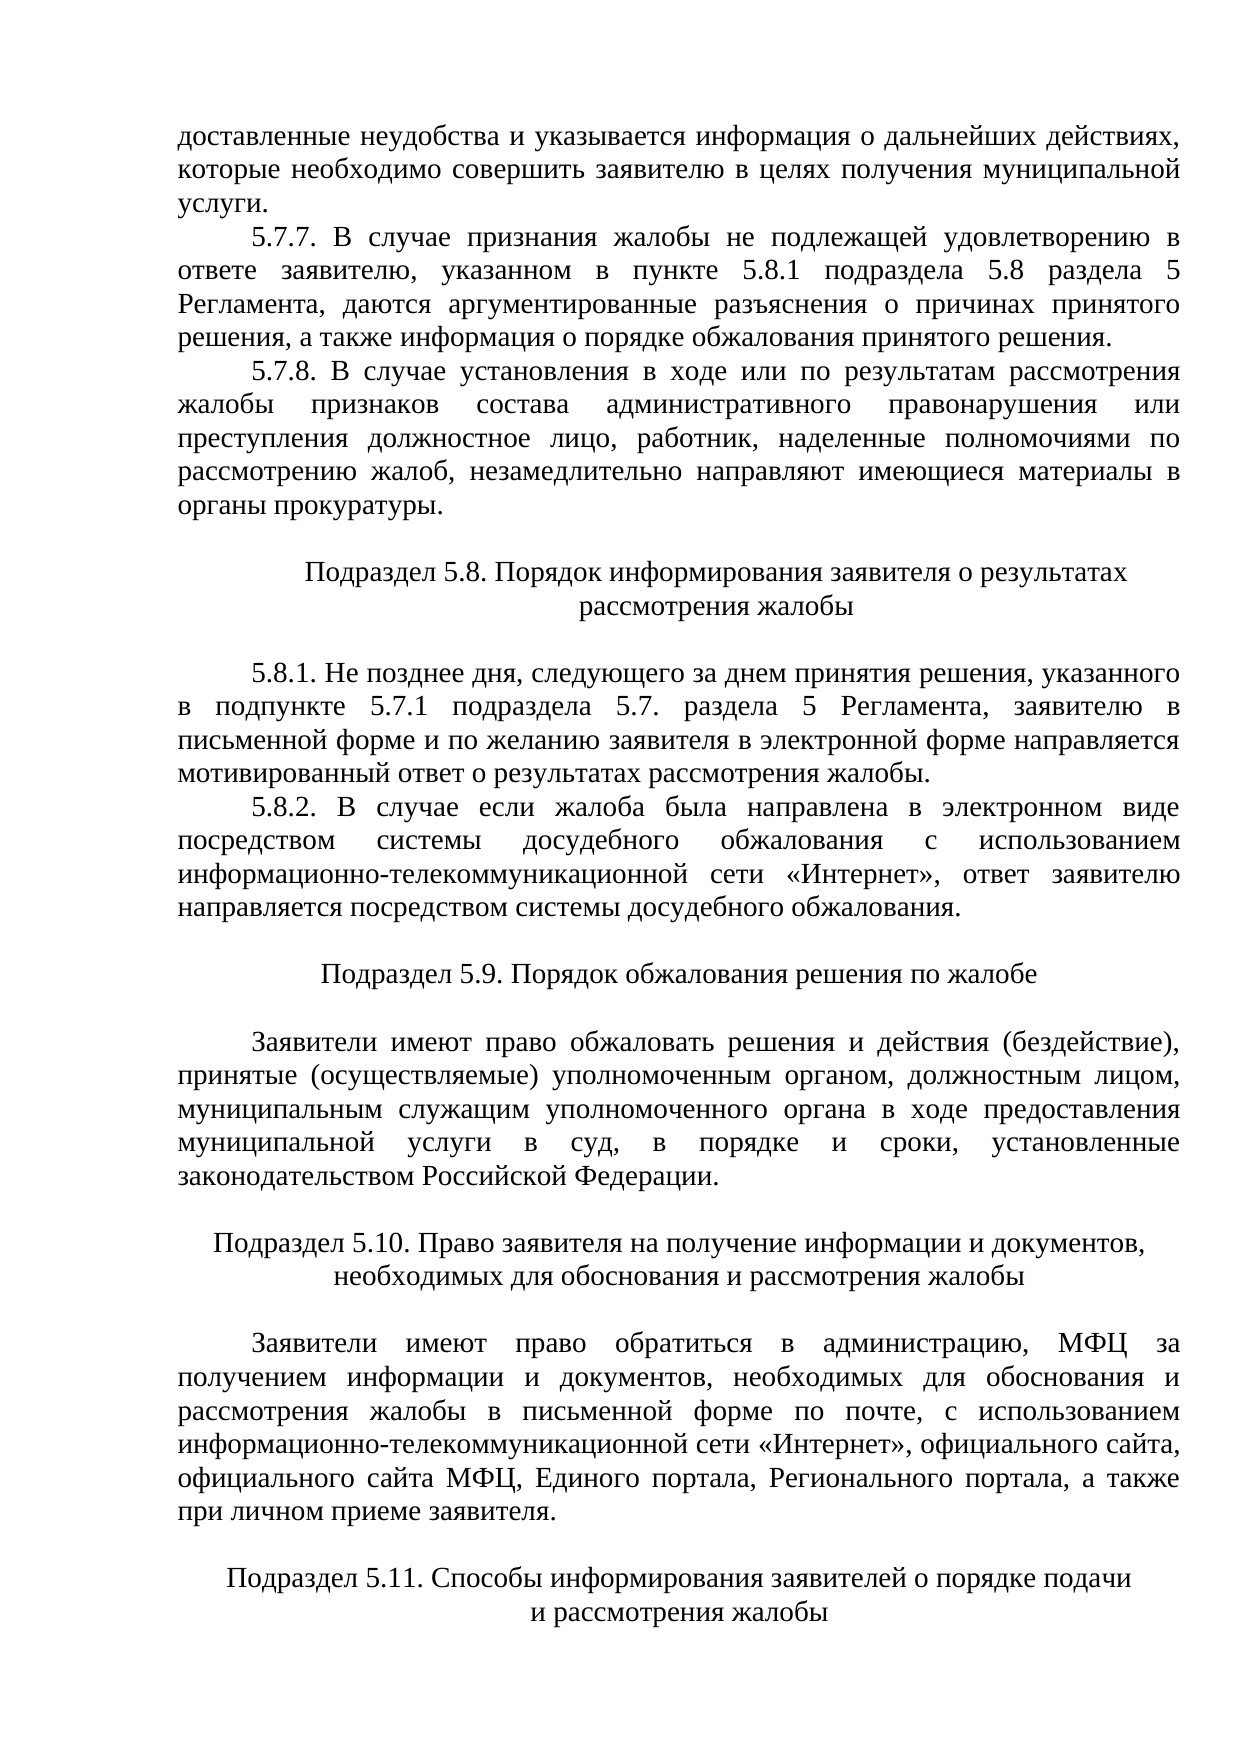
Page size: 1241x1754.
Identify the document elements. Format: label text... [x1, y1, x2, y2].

text Подраздел 5.8. Порядок информирования заявителя о результатах [177, 554, 1181, 588]
text Подраздел 5.11. Способы информирования заявителей о порядке подачи [177, 1560, 1181, 1594]
text 5.8.2. В случае если жалоба была направлена в электронном виде посредством системы досудебного обжалования с использованием информационно-телекоммуникационной сети «Интернет», ответ заявителю направляется посредством системы досудебного обжалования. [177, 789, 1181, 923]
text 5.8.1. Не позднее дня, следующего за днем принятия решения, указанного в подпункте 5.7.1 подраздела 5.7. раздела 5 Регламента, заявителю в письменной форме и по желанию заявителя в электронной форме направляется мотивированный ответ о результатах рассмотрения жалобы. [177, 655, 1181, 789]
text Заявители имеют право обжаловать решения и действия (бездействие), принятые (осуществляемые) уполномоченным органом, должностным лицом, муниципальным служащим уполномоченного органа в ходе предоставления муниципальной услуги в суд, в порядке и сроки, установленные законодательством Российской Федерации. [177, 1024, 1181, 1191]
text Подраздел 5.9. Порядок обжалования решения по жалобе [177, 957, 1181, 990]
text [177, 118, 1181, 219]
text и рассмотрения жалобы [177, 1594, 1181, 1627]
text 5.7.7. В случае признания жалобы не подлежащей удовлетворению в ответе заявителю, указанном в пункте 5.8.1 подраздела 5.8 раздела 5 Регламента, даются аргументированные разъяснения о причинах принятого решения, а также информация о порядке обжалования принятого решения. [177, 219, 1181, 353]
text 5.7.8. В случае установления в ходе или по результатам рассмотрения жалобы признаков состава административного правонарушения или преступления должностное лицо, работник, наделенные полномочиями по рассмотрению жалоб, незамедлительно направляют имеющиеся материалы в органы прокуратуры. [177, 353, 1181, 521]
text рассмотрения жалобы [177, 588, 1181, 621]
text Заявители имеют право обратиться в администрацию, МФЦ за получением информации и документов, необходимых для обоснования и рассмотрения жалобы в письменной форме по почте, с использованием информационно-телекоммуникационной сети «Интернет», официального сайта, официального сайта МФЦ, Единого портала, Регионального портала, а также при личном приеме заявителя. [177, 1326, 1181, 1527]
text Подраздел 5.10. Право заявителя на получение информации и документов, необходимых для обоснования и рассмотрения жалобы [177, 1225, 1181, 1292]
